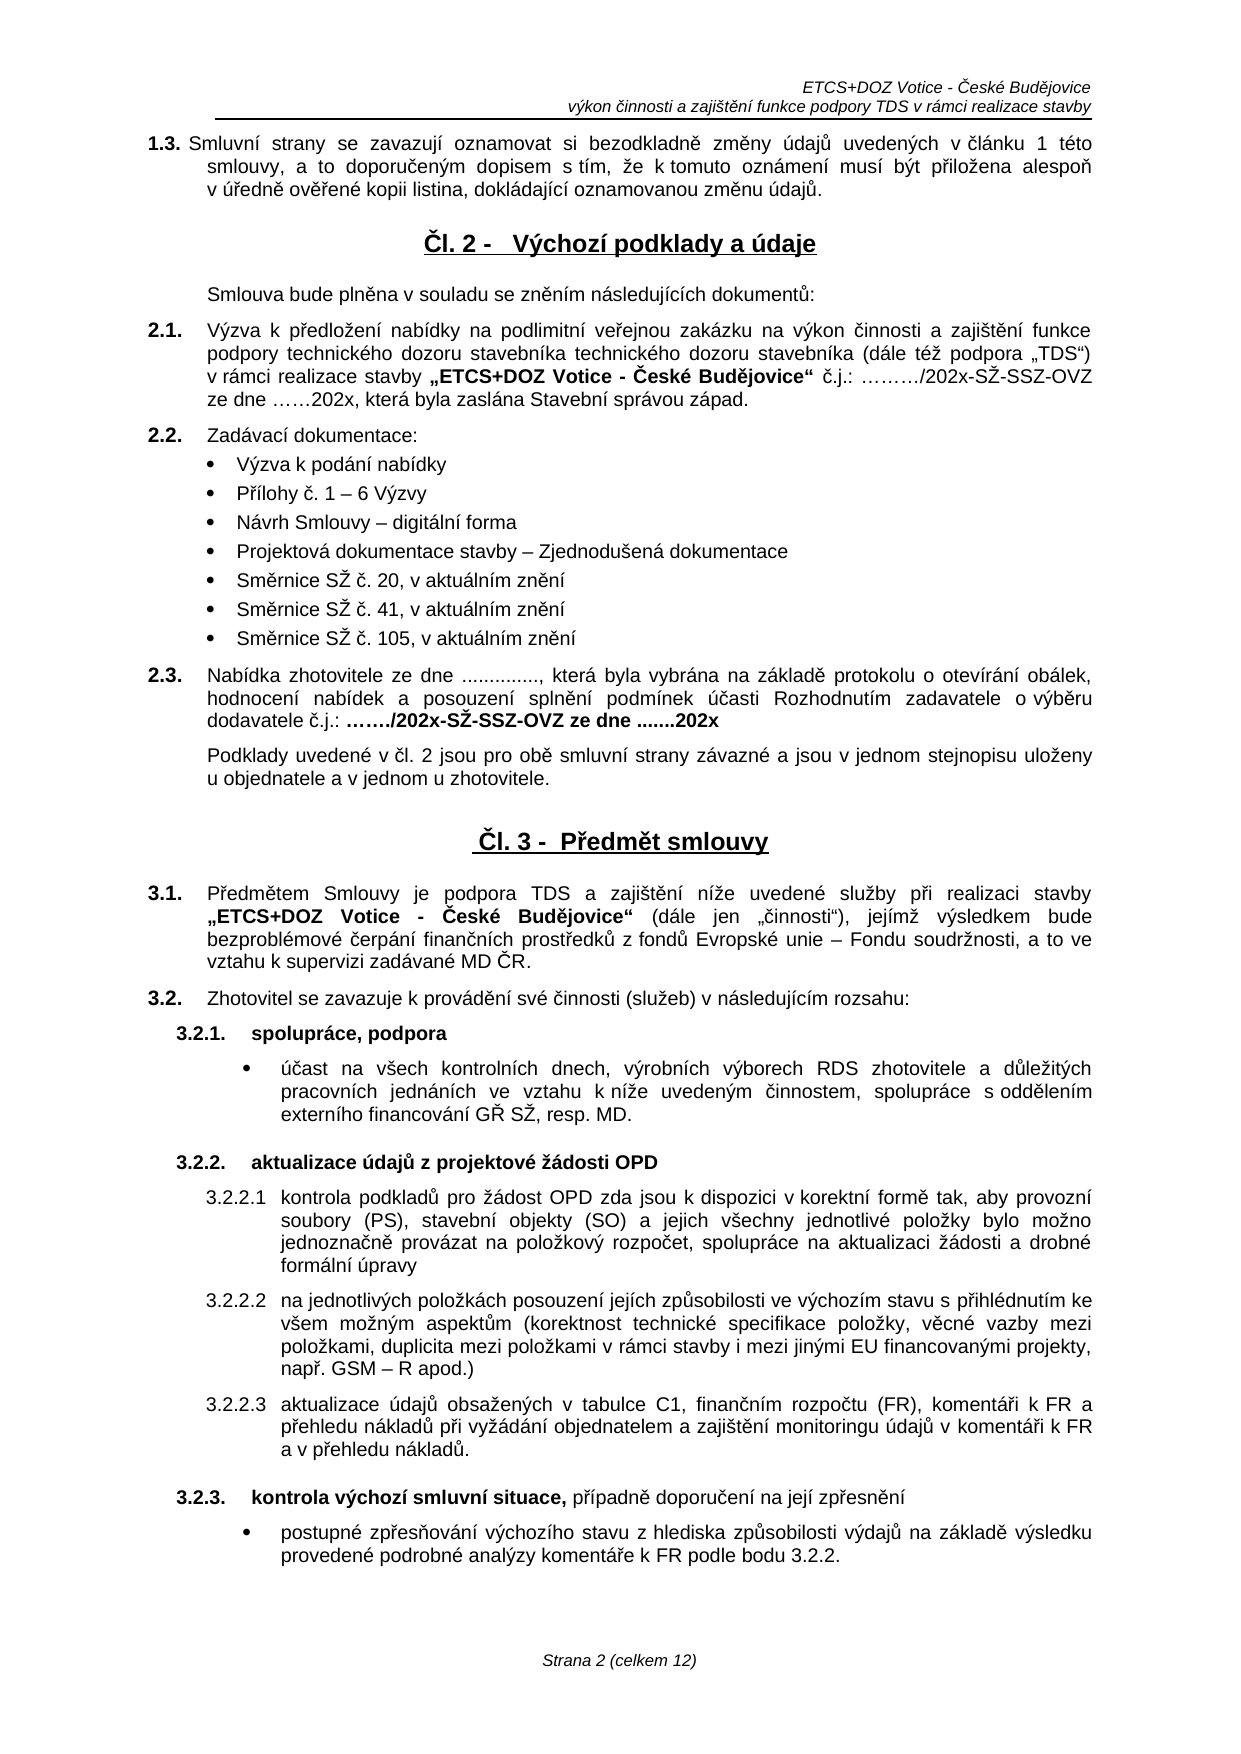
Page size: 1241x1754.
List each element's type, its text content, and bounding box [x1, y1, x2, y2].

list aktualizace údajů obsažených v tabulce C1, finančním rozpočtu (FR), komentáři k FR a přehledu nákladů při vyžádání objednatelem a zajištění monitoringu údajů v komentáři k FR a v přehledu nákladů. [206, 1392, 1092, 1461]
list Výzva k podání nabídky [207, 453, 1092, 476]
text Podklady uvedené v čl. 2 jsou pro obě smluvní strany závazné a jsou v jednom stejnopisu uloženy u objednatele a v jednom u zhotovitele. [207, 744, 1092, 790]
list na jednotlivých položkách posouzení jejích způsobilosti ve výchozím stavu s přihlédnutím ke všem možným aspektům (korektnost technické specifikace položky, věcné vazby mezi položkami, duplicita mezi položkami v rámci stavby i mezi jinými EU financovanými projekty, např. GSM – R apod.) [206, 1289, 1092, 1380]
list Předmětem Smlouvy je podpora TDS a zajištění níže uvedené služby při realizaci stavby „ETCS+DOZ Votice - České Budějovice“ (dále jen „činnosti“), jejímž výsledkem bude bezproblémové čerpání finančních prostředků z fondů Evropské unie – Fondu soudržnosti, a to ve vztahu k supervizi zadávané MD ČR. [148, 881, 1092, 973]
list Smluvní strany se zavazují oznamovat si bezodkladně změny údajů uvedených v článku 1 této smlouvy, a to doporučeným dopisem s tím, že k tomuto oznámení musí být přiložena alespoň v úředně ověřené kopii listina, dokládající oznamovanou změnu údajů. [148, 132, 1092, 200]
list účast na všech kontrolních dnech, výrobních výborech RDS zhotovitele a důležitých pracovních jednáních ve vztahu k níže uvedeným činnostem, spolupráce s oddělením externího financování GŘ SŽ, resp. MD. [243, 1057, 1092, 1126]
text Čl. 2 - Výchozí podklady a údaje [148, 229, 1092, 258]
list Výzva k předložení nabídky na podlimitní veřejnou zakázku na výkon činnosti a zajištění funkce podpory technického dozoru stavebníka technického dozoru stavebníka (dále též podpora „TDS“) v rámci realizace stavby „ETCS+DOZ Votice - České Budějovice“ č.j.: ………/202x-SŽ-SSZ-OVZ ze dne ……202x, která byla zaslána Stavební správou západ. [148, 318, 1092, 410]
list aktualizace údajů z projektové žádosti OPD [176, 1151, 1092, 1173]
list Zhotovitel se zavazuje k provádění své činnosti (služeb) v následujícím rozsahu: [148, 986, 1092, 1009]
list spolupráce, podpora [176, 1022, 1092, 1045]
list Návrh Smlouvy – digitální forma [207, 511, 1092, 534]
text Smlouva bude plněna v souladu se zněním následujících dokumentů: [207, 283, 1092, 306]
list Přílohy č. 1 – 6 Výzvy [207, 482, 1092, 505]
subtitle Čl. 3 - Předmět smlouvy [148, 827, 1092, 856]
list Směrnice SŽ č. 20, v aktuálním znění [207, 569, 1092, 592]
list Zadávací dokumentace: [148, 423, 1092, 447]
list kontrola výchozí smluvní situace, případně doporučení na její zpřesnění [176, 1486, 1092, 1508]
list kontrola podkladů pro žádost OPD zda jsou k dispozici v korektní formě tak, aby provozní soubory (PS), stavební objekty (SO) a jejich všechny jednotlivé položky bylo možno jednoznačně provázat na položkový rozpočet, spolupráce na aktualizaci žádosti a drobné formální úpravy [206, 1186, 1092, 1277]
list Směrnice SŽ č. 41, v aktuálním znění [207, 598, 1092, 621]
list Projektová dokumentace stavby – Zjednodušená dokumentace [207, 540, 1092, 563]
list postupné zpřesňování výchozího stavu z hlediska způsobilosti výdajů na základě výsledku provedené podrobné analýzy komentáře k FR podle bodu 3.2.2. [243, 1521, 1092, 1566]
list Nabídka zhotovitele ze dne .............., která byla vybrána na základě protokolu o otevírání obálek, hodnocení nabídek a posouzení splnění podmínek účasti Rozhodnutím zadavatele o výběru dodavatele č.j.: ……./202x-SŽ-SSZ-OVZ ze dne .......202x [148, 662, 1092, 732]
list Směrnice SŽ č. 105, v aktuálním znění [207, 627, 1092, 650]
